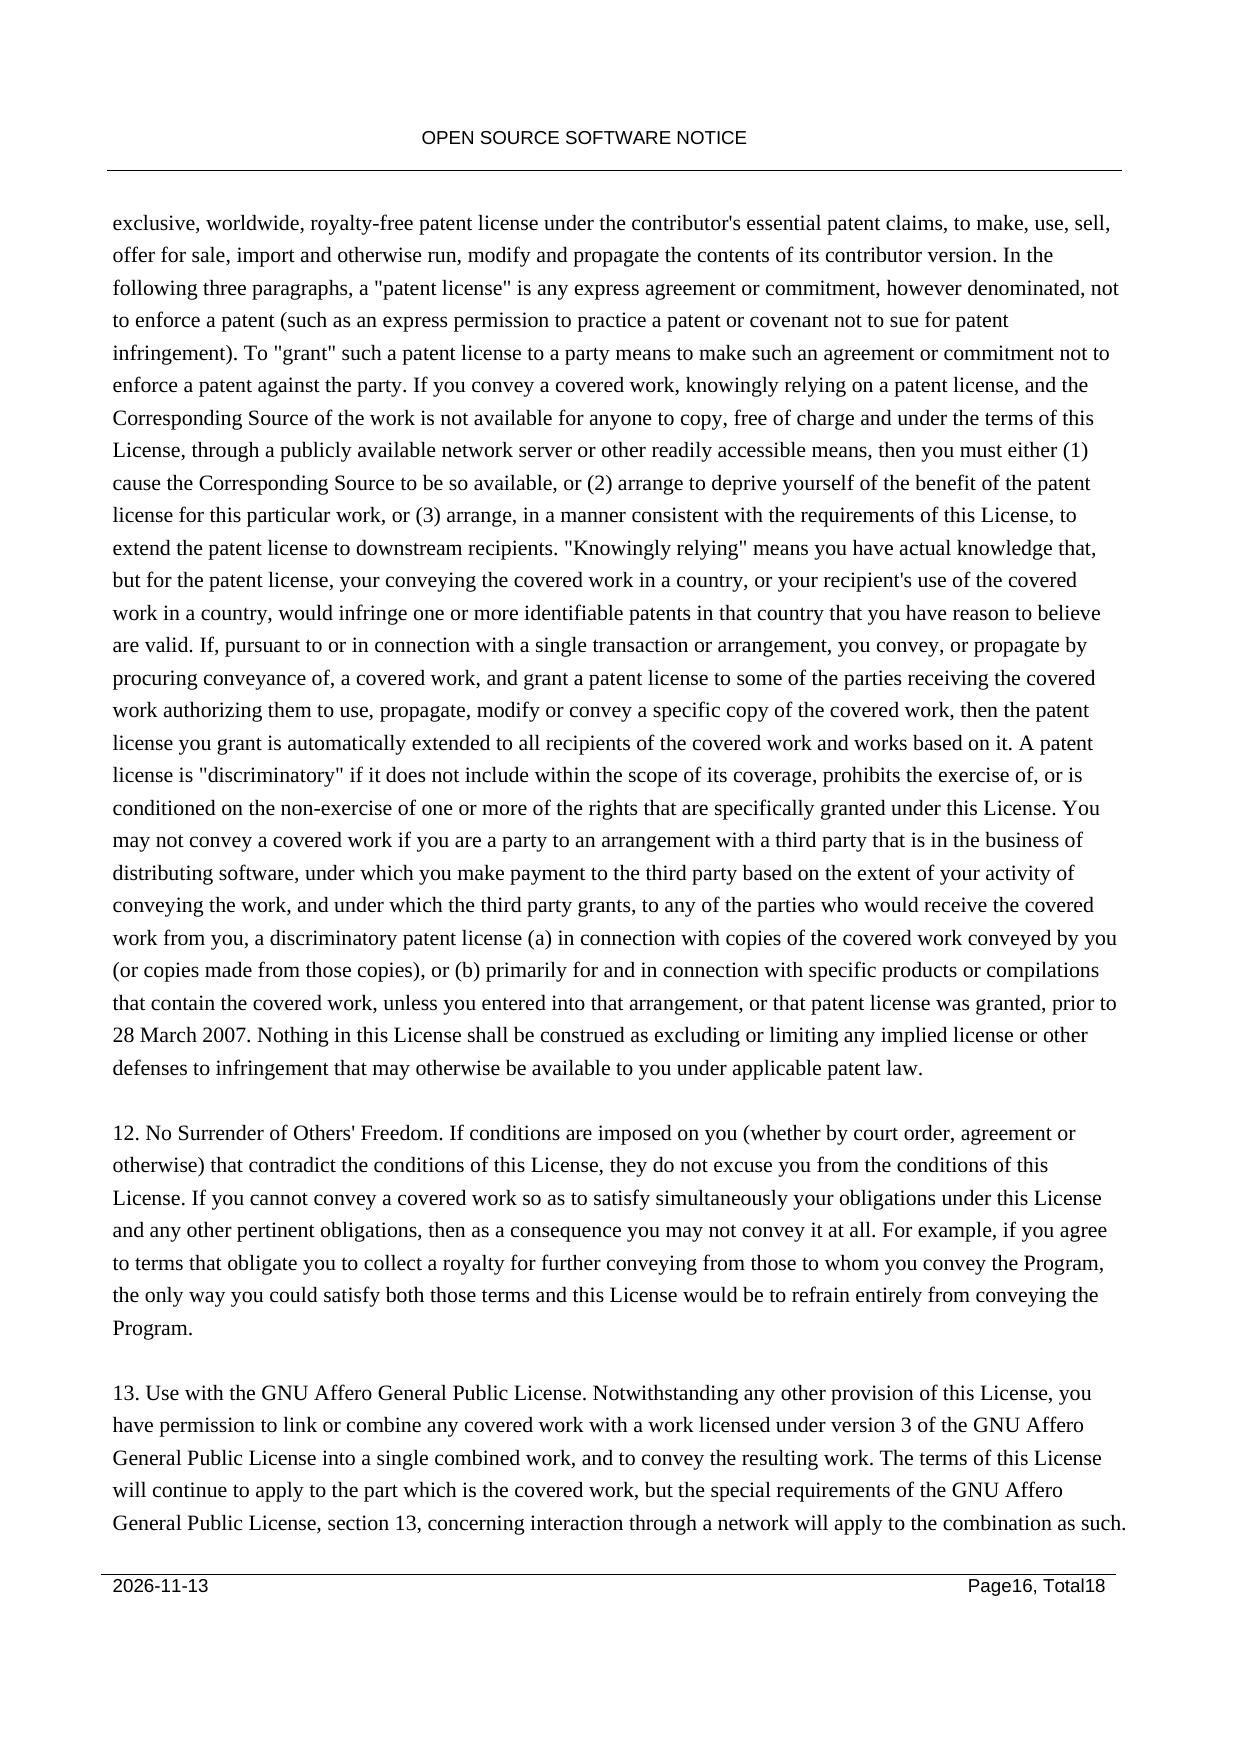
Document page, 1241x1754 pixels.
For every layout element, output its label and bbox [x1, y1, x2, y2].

text [112, 206, 1128, 1539]
